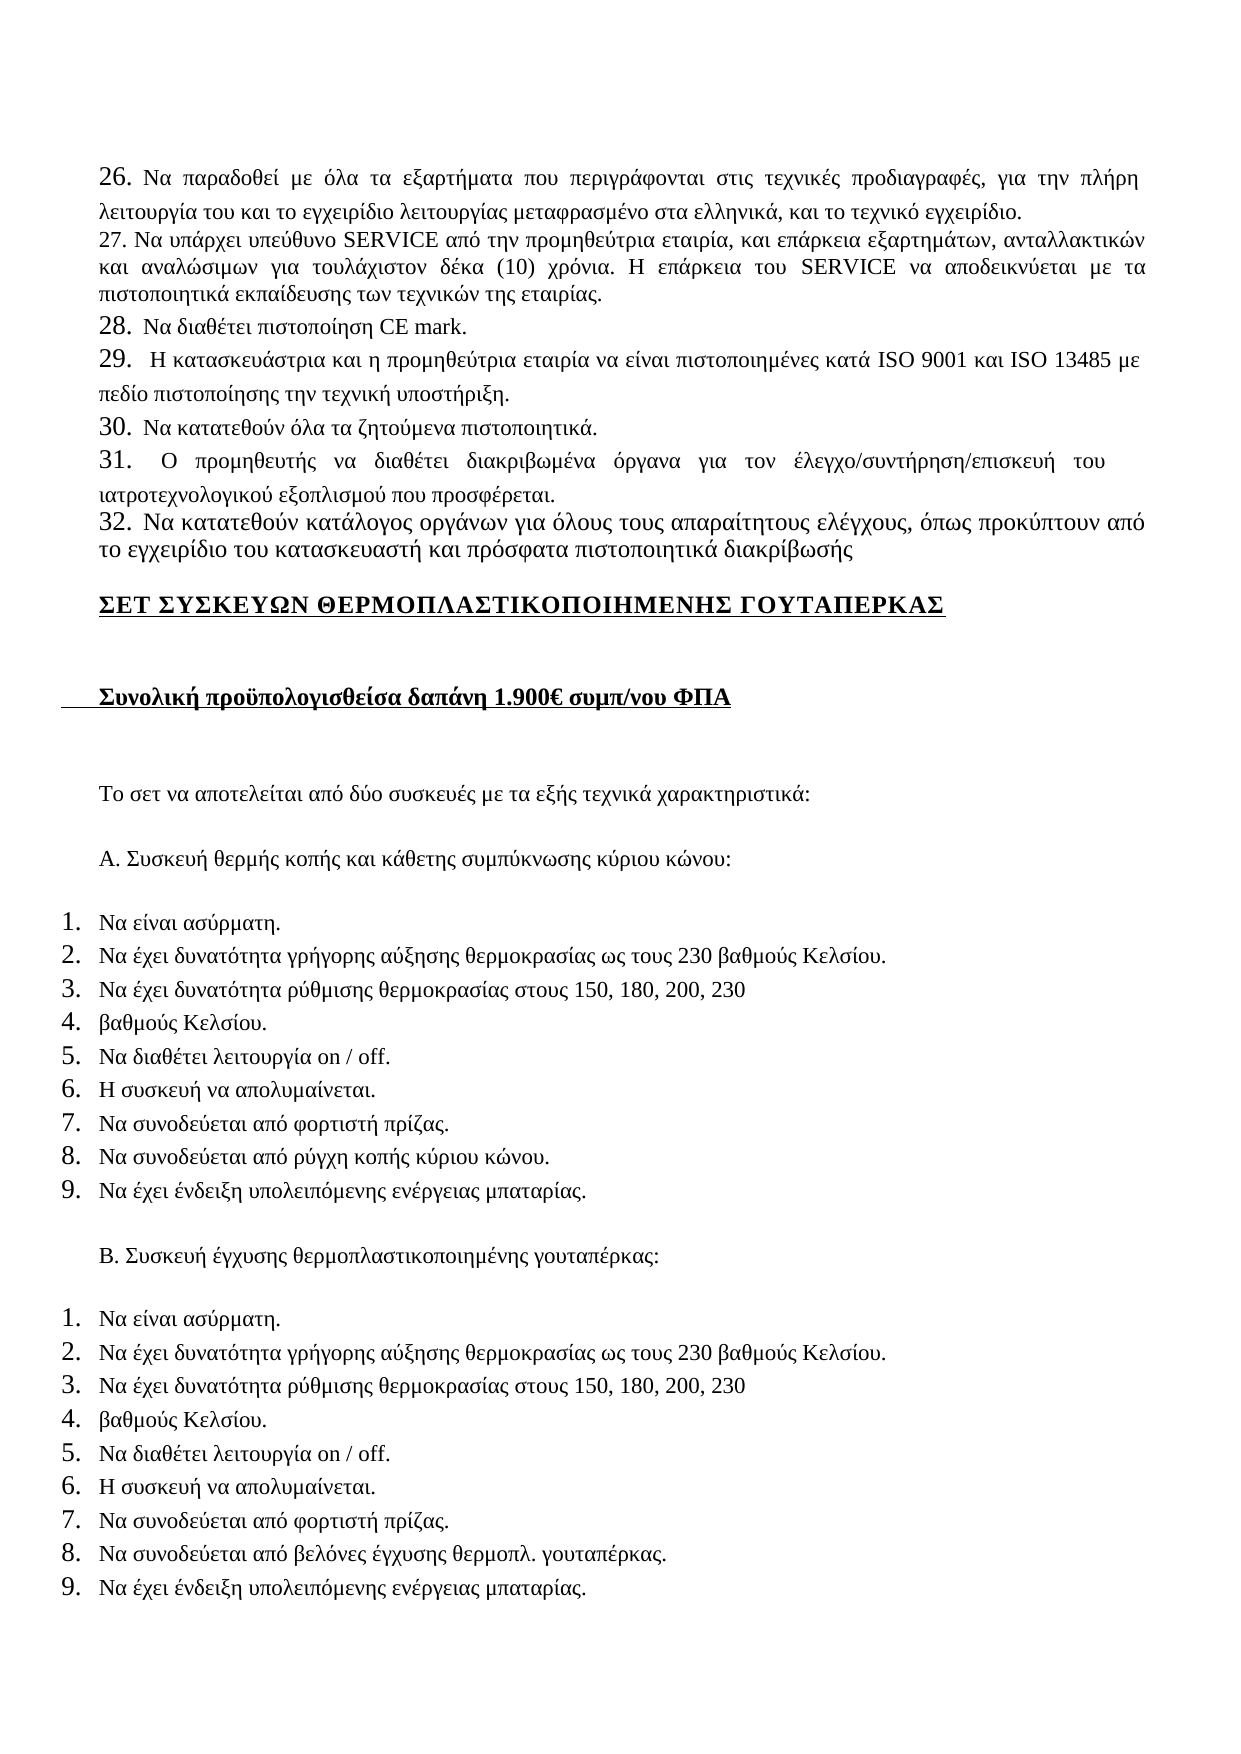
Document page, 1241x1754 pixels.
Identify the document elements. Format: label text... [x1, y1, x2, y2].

list Να παραδοθεί με όλα τα εξαρτήματα που περιγράφονται στις τεχνικές προδιαγραφές, για την πλήρη λειτουργία του και το εγχειρίδιο λειτουργίας μεταφρασμένο στα ελληνικά, και το τεχνικό εγχειρίδιο. [98, 159, 1140, 226]
list Η συσκευή να απολυμαίνεται. [61, 1468, 1146, 1501]
list Να έχει δυνατότητα ρύθμισης θερμοκρασίας στους 150, 180, 200, 230 [61, 970, 1104, 1004]
list Να συνοδεύεται από φορτιστή πρίζας. [61, 1104, 1146, 1138]
text Α. Συσκευή θερμής κοπής και κάθετης συμπύκνωσης κύριου κώνου: [98, 844, 1146, 872]
text ΣΕΤ ΣΥΣΚΕΥΩΝ ΘΕΡΜΟΠΛΑΣΤΙΚΟΠΟΙΗΜΕΝΗΣ ΓΟΥΤΑΠΕΡΚΑΣ [98, 591, 1146, 619]
list Να έχει ένδειξη υπολειπόμενης ενέργειας μπαταρίας. [61, 1172, 1146, 1205]
list Να συνοδεύεται από ρύγχη κοπής κύριου κώνου. [61, 1138, 1146, 1172]
text 27. Να υπάρχει υπεύθυνο SERVICE από την προμηθεύτρια εταιρία, και επάρκεια εξαρτημάτων, ανταλλακτικών και αναλώσιμων για τουλάχιστον δέκα (10) χρόνια. Η επάρκεια του SERVICE να αποδεικνύεται με τα πιστοποιητικά εκπαίδευσης των τεχνικών της εταιρίας. [98, 226, 1146, 307]
list Να έχει δυνατότητα ρύθμισης θερμοκρασίας στους 150, 180, 200, 230 [61, 1367, 1104, 1401]
list O προμηθευτής να διαθέτει διακριβωμένα όργανα για τον έλεγχο/συντήρηση/επισκευή του ιατροτεχνολογικού εξοπλισμού που προσφέρεται. [98, 442, 1106, 509]
list βαθμούς Κελσίου. [61, 1401, 1146, 1434]
list Η κατασκευάστρια και η προμηθεύτρια εταιρία να είναι πιστοποιημένες κατά ISO 9001 και ISO 13485 με πεδίο πιστοποίησης την τεχνική υποστήριξη. [98, 341, 1140, 408]
list Να είναι ασύρματη. [61, 903, 1146, 937]
list Να έχει δυνατότητα γρήγορης αύξησης θερμοκρασίας ως τους 230 βαθμούς Κελσίου. [61, 937, 1104, 970]
text Συνολική προϋπολογισθείσα δαπάνη 1.900€ συμπ/νου ΦΠΑ [61, 683, 1146, 710]
list Η συσκευή να απολυμαίνεται. [61, 1071, 1146, 1104]
list Να διαθέτει πιστοποίηση CE mark. [98, 307, 1146, 341]
text Το σετ να αποτελείται από δύο συσκευές με τα εξής τεχνικά χαρακτηριστικά: [98, 774, 1071, 808]
list Να είναι ασύρματη. [61, 1300, 1146, 1334]
list Να κατατεθούν όλα τα ζητούμενα πιστοποιητικά. [98, 408, 1146, 442]
list Να κατατεθούν κατάλογος οργάνων για όλους τους απαραίτητους ελέγχους, όπως προκύπτουν από το εγχειρίδιο του κατασκευαστή και πρόσφατα πιστοποιητικά διακρίβωσής [98, 509, 1146, 563]
list Να διαθέτει λειτουργία on / off. [61, 1037, 1146, 1071]
list Να έχει δυνατότητα γρήγορης αύξησης θερμοκρασίας ως τους 230 βαθμούς Κελσίου. [61, 1334, 1104, 1367]
list βαθμούς Κελσίου. [61, 1004, 1146, 1037]
list Να συνοδεύεται από φορτιστή πρίζας. [61, 1501, 1146, 1535]
list Να συνοδεύεται από βελόνες έγχυσης θερμοπλ. γουταπέρκας. [61, 1535, 1146, 1568]
text Β. Συσκευή έγχυσης θερμοπλαστικοποιημένης γουταπέρκας: [98, 1241, 1146, 1268]
list Να διαθέτει λειτουργία on / off. [61, 1434, 1146, 1468]
list Να έχει ένδειξη υπολειπόμενης ενέργειας μπαταρίας. [61, 1568, 1146, 1602]
